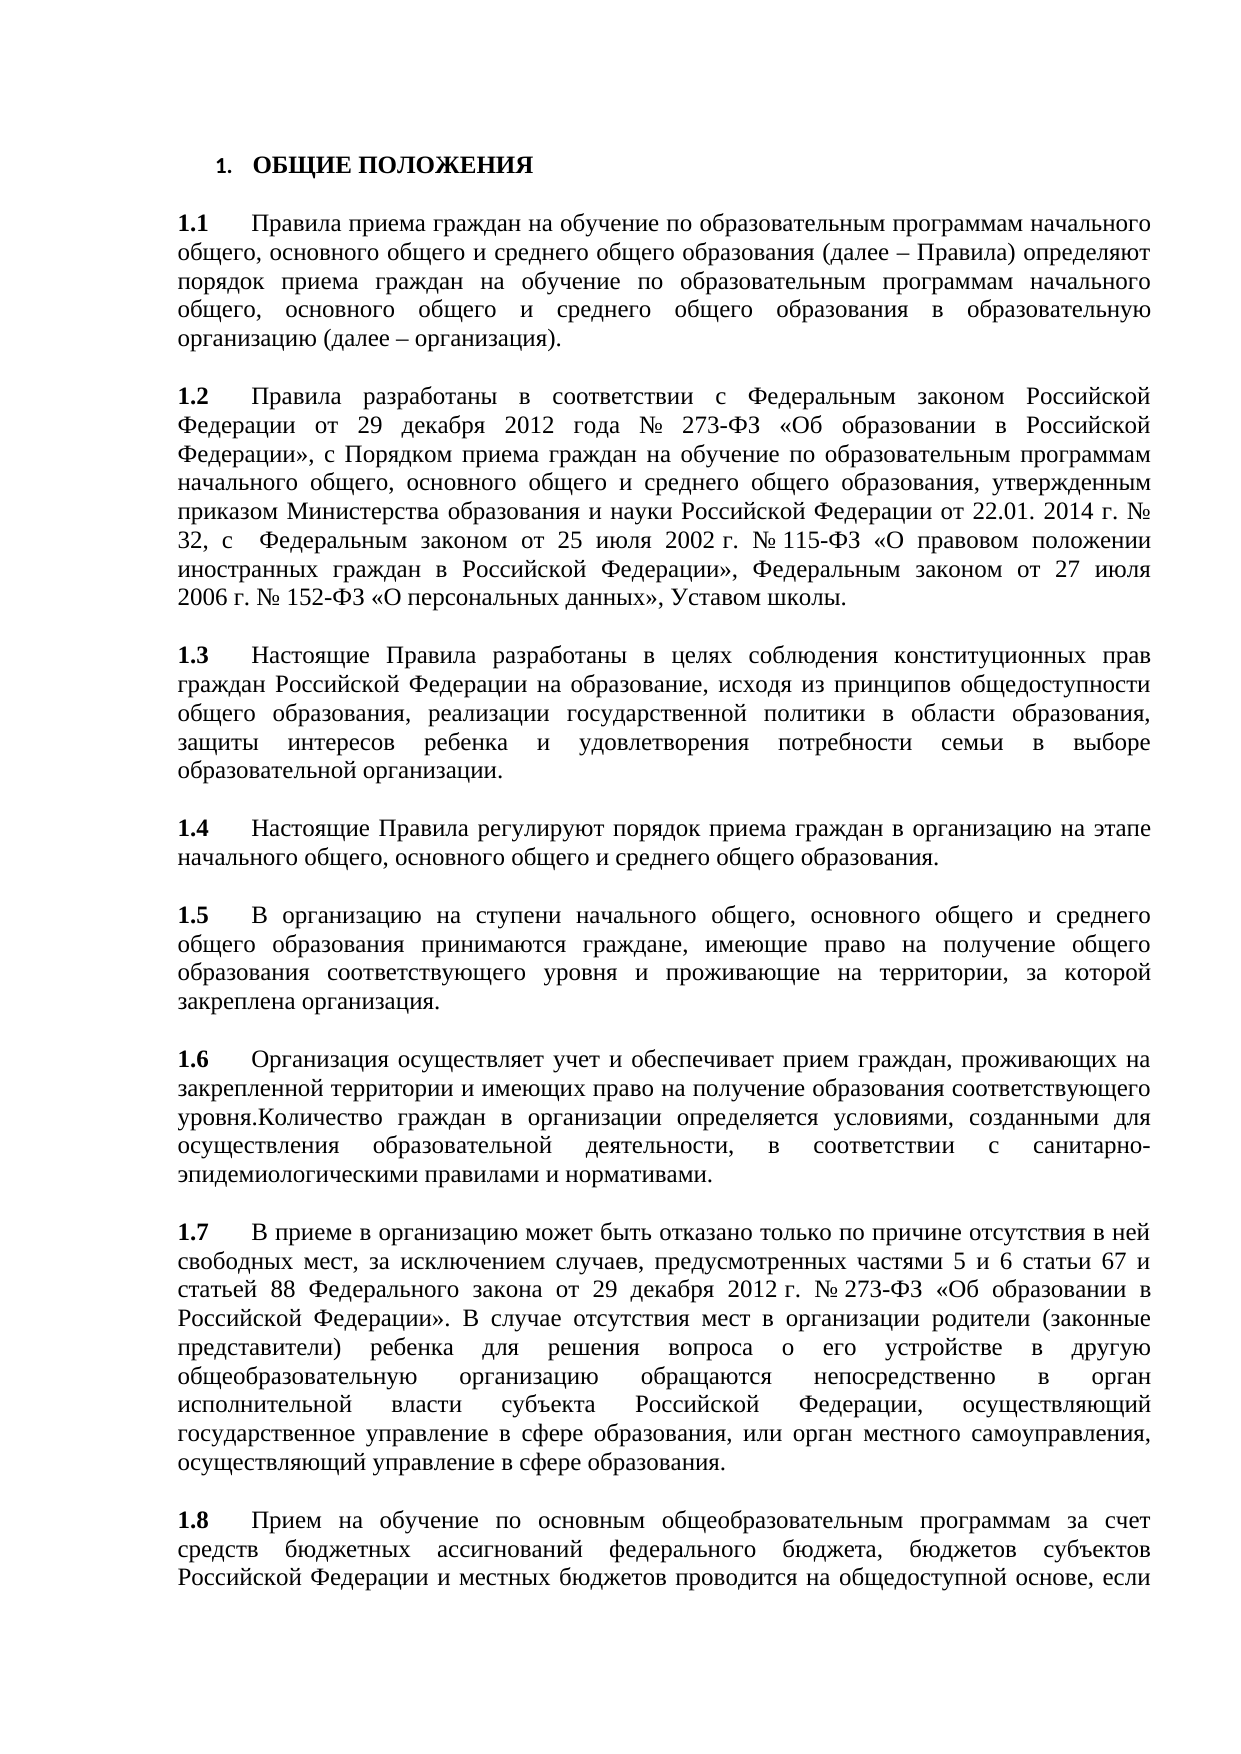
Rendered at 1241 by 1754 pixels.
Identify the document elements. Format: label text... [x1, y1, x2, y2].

list В приеме в организацию может быть отказано только по причине отсутствия в ней свободных мест, за исключением случаев, предусмотренных частями 5 и 6 статьи 67 и статьей 88 Федерального закона от 29 декабря 2012 г. № 273-ФЗ «Об образовании в Российской Федерации». В случае отсутствия мест в организации родители (законные представители) ребенка для решения вопроса о его устройстве в другую общеобразовательную организацию обращаются непосредственно в орган исполнительной власти субъекта Российской Федерации, осуществляющий государственное управление в сфере образования, или орган местного самоуправления, осуществляющий управление в сфере образования. [177, 1217, 1152, 1476]
list ОБЩИЕ ПОЛОЖЕНИЯ [215, 150, 1152, 179]
list Настоящие Правила регулируют порядок приема граждан в организацию на этапе начального общего, основного общего и среднего общего образования. [177, 813, 1152, 871]
list Правила приема граждан на обучение по образовательным программам начального общего, основного общего и среднего общего образования (далее – Правила) определяют порядок приема граждан на обучение по образовательным программам начального общего, основного общего и среднего общего образования в образовательную организацию (далее – организация). [177, 208, 1152, 352]
list В организацию на ступени начального общего, основного общего и среднего общего образования принимаются граждане, имеющие право на получение общего образования соответствующего уровня и проживающие на территории, за которой закреплена организация. [177, 900, 1152, 1015]
list Организация осуществляет учет и обеспечивает прием граждан, проживающих на закрепленной территории и имеющих право на получение образования соответствующего уровня.Количество граждан в организации определяется условиями, созданными для осуществления образовательной деятельности, в соответствии с санитарно-эпидемиологическими правилами и нормативами. [177, 1044, 1152, 1188]
list Правила разработаны в соответствии с Федеральным законом Российской Федерации от 29 декабря 2012 года № 273-ФЗ «Об образовании в Российской Федерации», с Порядком приема граждан на обучение по образовательным программам начального общего, основного общего и среднего общего образования, утвержденным приказом Министерства образования и науки Российской Федерации от 22.01. 2014 г. № 32, с Федеральным законом от 25 июля 2002 г. № 115-ФЗ «О правовом положении иностранных граждан в Российской Федерации», Федеральным законом от 27 июля 2006 г. № 152-ФЗ «О персональных данных», Уставом школы. [177, 381, 1152, 611]
list Настоящие Правила разработаны в целях соблюдения конституционных прав граждан Российской Федерации на образование, исходя из принципов общедоступности общего образования, реализации государственной политики в области образования, защиты интересов ребенка и удовлетворения потребности семьи в выборе образовательной организации. [177, 640, 1152, 784]
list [177, 1505, 1152, 1591]
